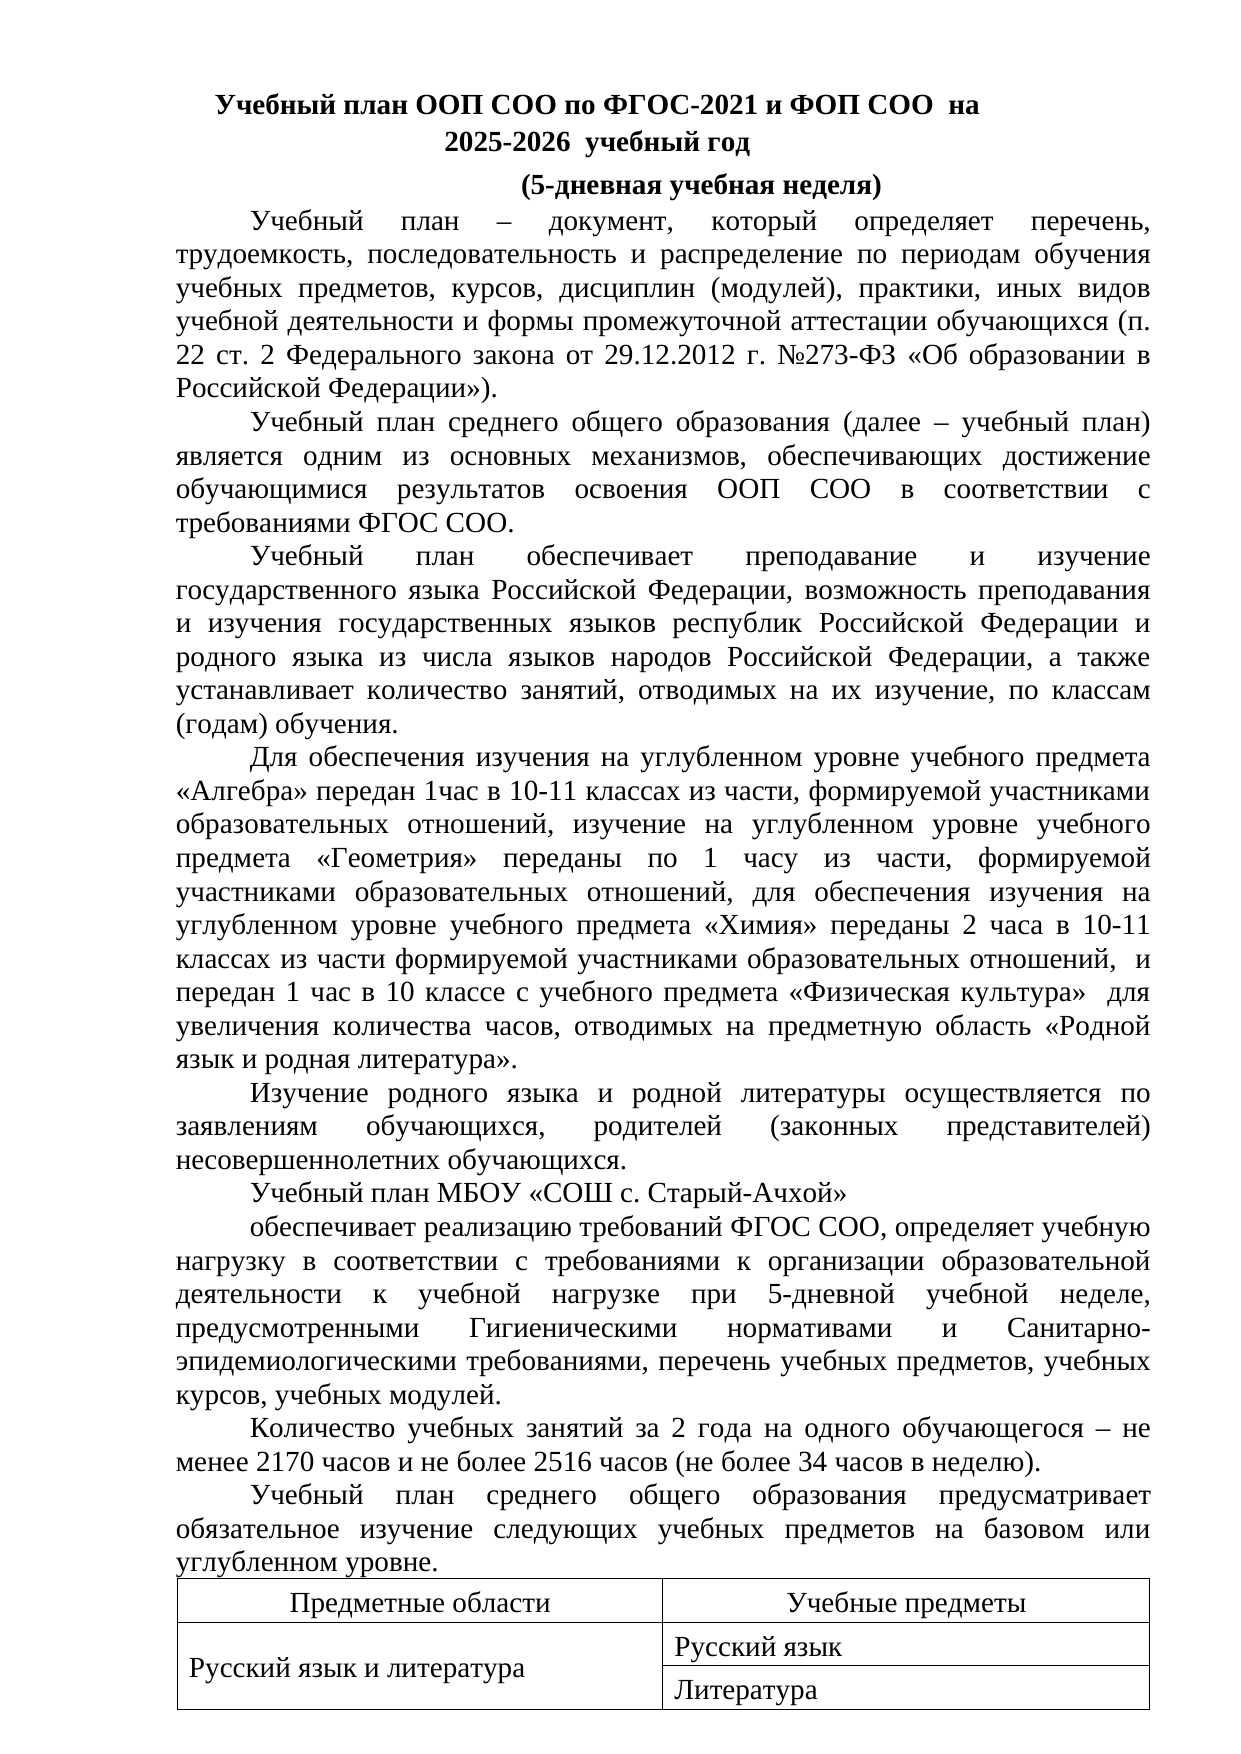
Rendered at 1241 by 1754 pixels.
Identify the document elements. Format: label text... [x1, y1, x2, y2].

text Учебный план – документ, который определяет перечень, трудоемкость, последовательность и распределение по периодам обучения учебных предметов, курсов, дисциплин (модулей), практики, иных видов учебной деятельности и формы промежуточной аттестации обучающихся (п. 22 ст. 2 Федерального закона от 29.12.2012 г. №273-ФЗ «Об образовании в Российской Федерации»). [176, 203, 1152, 404]
table_cell Русский язык и литература [178, 1623, 662, 1708]
text Учебный план среднего общего образования предусматривает обязательное изучение следующих учебных предметов на базовом или углубленном уровне. [176, 1477, 1152, 1578]
text Учебный план ООП СОО по ФГОС-2021 и ФОП СОО на 2025-2026 учебный год [177, 87, 1017, 157]
text обеспечивает реализацию требований ФГОС СОО, определяет учебную нагрузку в соответствии с требованиями к организации образовательной деятельности к учебной нагрузке при 5-дневной учебной неделе, предусмотренными Гигиеническими нормативами и Санитарно-эпидемиологическими требованиями, перечень учебных предметов, учебных курсов, учебных модулей. [176, 1209, 1152, 1410]
table_cell Литература [663, 1666, 1149, 1708]
text Количество учебных занятий за 2 года на одного обучающегося – не менее 2170 часов и не более 2516 часов (не более 34 часов в неделю). [176, 1410, 1152, 1477]
table_cell Русский язык [663, 1623, 1149, 1665]
table_header Предметные области [178, 1579, 662, 1622]
text Изучение родного языка и родной литературы осуществляется по заявлениям обучающихся, родителей (законных представителей) несовершеннолетних обучающихся. [176, 1075, 1152, 1176]
text Для обеспечения изучения на углубленном уровне учебного предмета «Алгебра» передан 1час в 10-11 классах из части, формируемой участниками образовательных отношений, изучение на углубленном уровне учебного предмета «Геометрия» переданы по 1 часу из части, формируемой участниками образовательных отношений, для обеспечения изучения на углубленном уровне учебного предмета «Химия» переданы 2 часа в 10-11 классах из части формируемой участниками образовательных отношений, и передан 1 час в 10 классе с учебного предмета «Физическая культура» для увеличения количества часов, отводимых на предметную область «Родной язык и родная литература». [176, 739, 1152, 1075]
text (5-дневная учебная неделя) [399, 167, 1003, 200]
table_header Учебные предметы [663, 1579, 1149, 1622]
text Учебный план МБОУ «СОШ с. Старый-Ачхой» [176, 1176, 1152, 1209]
text Учебный план обеспечивает преподавание и изучение государственного языка Российской Федерации, возможность преподавания и изучения государственных языков республик Российской Федерации и родного языка из числа языков народов Российской Федерации, а также устанавливает количество занятий, отводимых на их изучение, по классам (годам) обучения. [176, 538, 1152, 739]
text Учебный план среднего общего образования (далее – учебный план) является одним из основных механизмов, обеспечивающих достижение обучающимися результатов освоения ООП СОО в соответствии с требованиями ФГОС СОО. [176, 404, 1152, 538]
